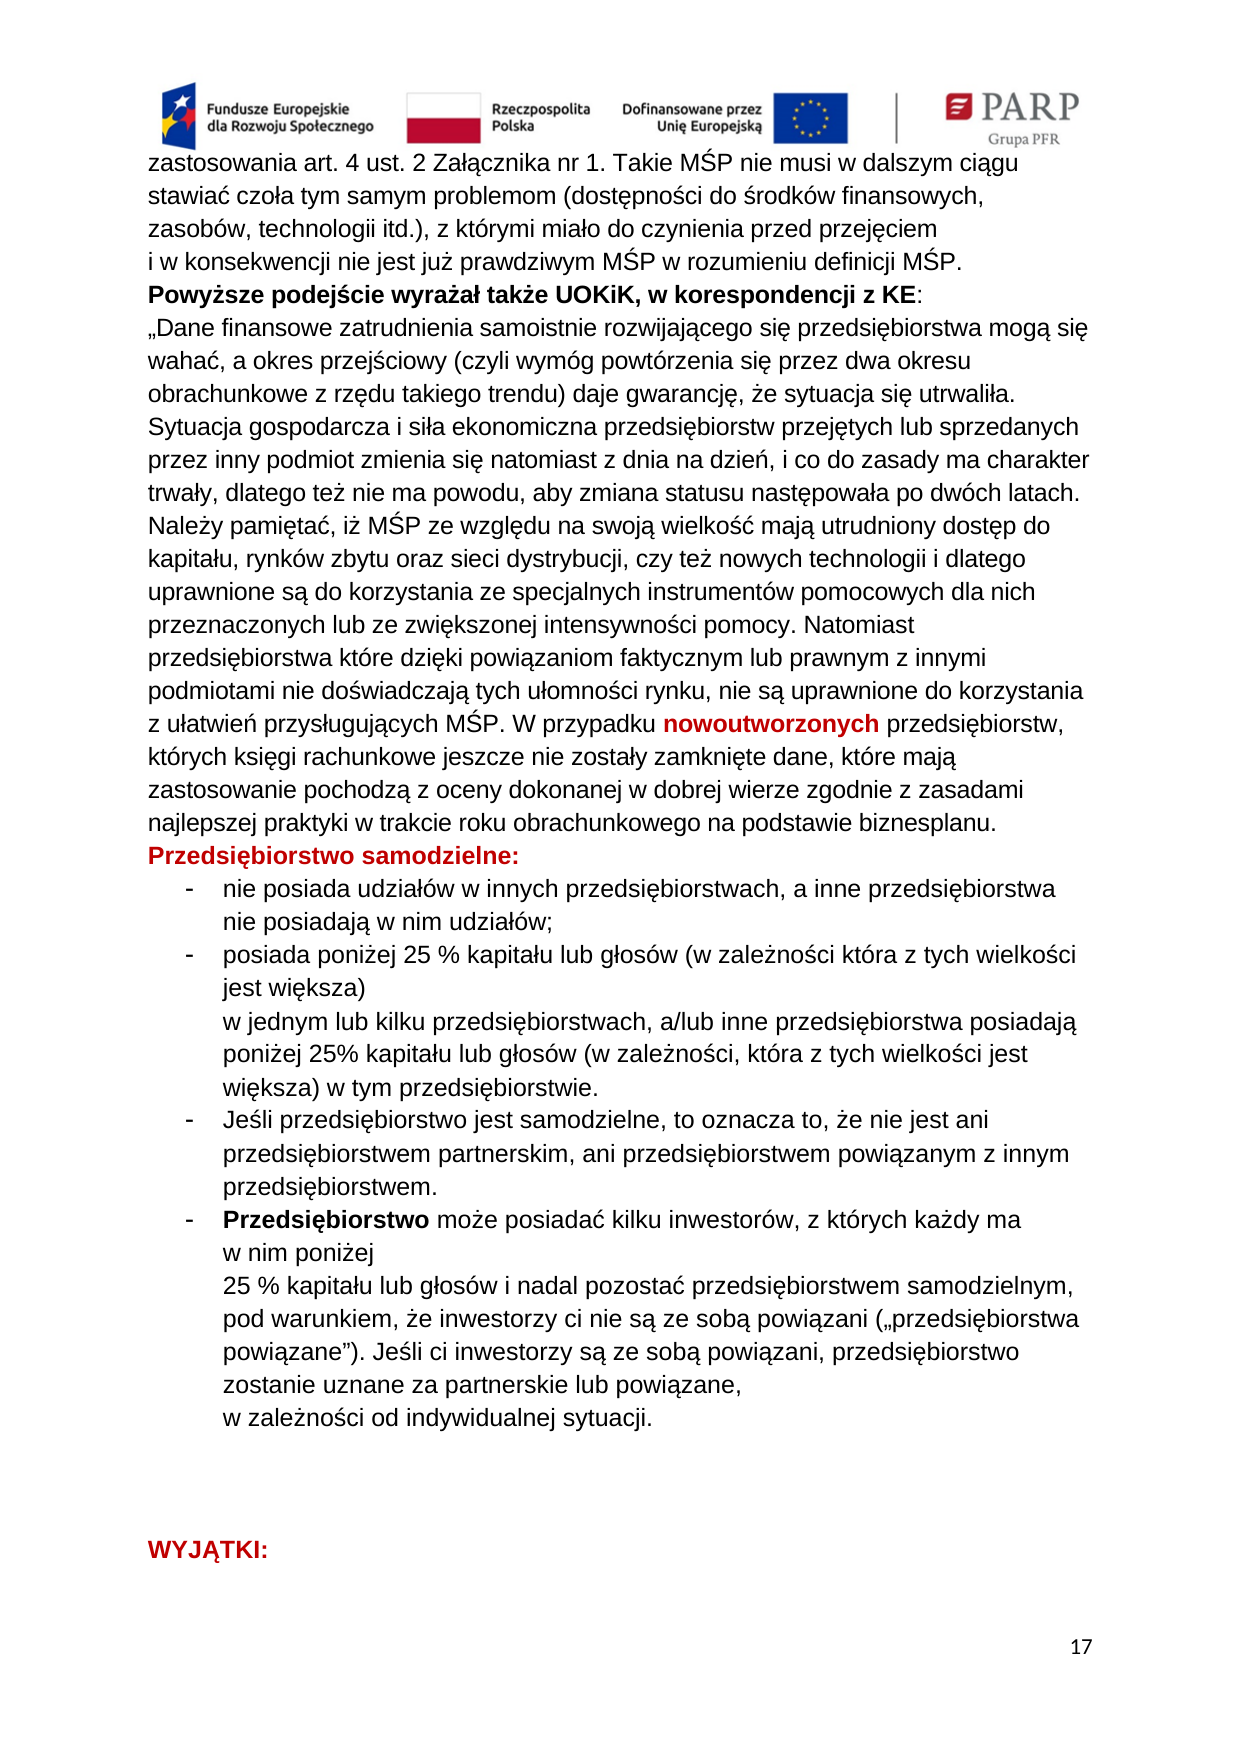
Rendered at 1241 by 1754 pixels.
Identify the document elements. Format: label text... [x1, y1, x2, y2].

list posiada poniżej 25 % kapitału lub głosów (w zależności która z tych wielkości jest większa) w jednym lub kilku przedsiębiorstwach, a/lub inne przedsiębiorstwa posiadają poniżej 25% kapitału lub głosów (w zależności, która z tych wielkości jest większa) w tym przedsiębiorstwie. [185, 940, 1092, 1101]
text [148, 148, 1092, 276]
picture [147, 73, 1093, 160]
text Powyższe podejście wyrażał także UOKiK, w korespondencji z KE: „Dane finansowe zatrudnienia samoistnie rozwijającego się przedsiębiorstwa mogą się wahać, a okres przejściowy (czyli wymóg powtórzenia się przez dwa okresu obrachunkowe z rzędu takiego trendu) daje gwarancję, że sytuacja się utrwaliła. Sytuacja gospodarcza i siła ekonomiczna przedsiębiorstw przejętych lub sprzedanych przez inny podmiot zmienia się natomiast z dnia na dzień, i co do zasady ma charakter trwały, dlatego też nie ma powodu, aby zmiana statusu następowała po dwóch latach. Należy pamiętać, iż MŚP ze względu na swoją wielkość mają utrudniony dostęp do kapitału, rynków zbytu oraz sieci dystrybucji, czy też nowych technologii i dlatego uprawnione są do korzystania ze specjalnych instrumentów pomocowych dla nich przeznaczonych lub ze zwiększonej intensywności pomocy. Natomiast przedsiębiorstwa które dzięki powiązaniom faktycznym lub prawnym z innymi podmiotami nie doświadczają tych ułomności rynku, nie są uprawnione do korzystania z ułatwień przysługujących MŚP. W przypadku nowoutworzonych przedsiębiorstw, których księgi rachunkowe jeszcze nie zostały zamknięte dane, które mają zastosowanie pochodzą z oceny dokonanej w dobrej wierze zgodnie z zasadami najlepszej praktyki w trakcie roku obrachunkowego na podstawie biznesplanu. [148, 280, 1092, 837]
text Przedsiębiorstwo samodzielne: [148, 841, 1092, 870]
list Jeśli przedsiębiorstwo jest samodzielne, to oznacza to, że nie jest ani przedsiębiorstwem partnerskim, ani przedsiębiorstwem powiązanym z innym przedsiębiorstwem. [185, 1106, 1092, 1200]
text WYJĄTKI: [148, 1535, 1092, 1564]
list Przedsiębiorstwo może posiadać kilku inwestorów, z których każdy ma w nim poniżej 25 % kapitału lub głosów i nadal pozostać przedsiębiorstwem samodzielnym, pod warunkiem, że inwestorzy ci nie są ze sobą powiązani („przedsiębiorstwa powiązane”). Jeśli ci inwestorzy są ze sobą powiązani, przedsiębiorstwo zostanie uznane za partnerskie lub powiązane, w zależności od indywidualnej sytuacji. [185, 1205, 1092, 1432]
list nie posiada udziałów w innych przedsiębiorstwach, a inne przedsiębiorstwa nie posiadają w nim udziałów; [185, 874, 1092, 936]
